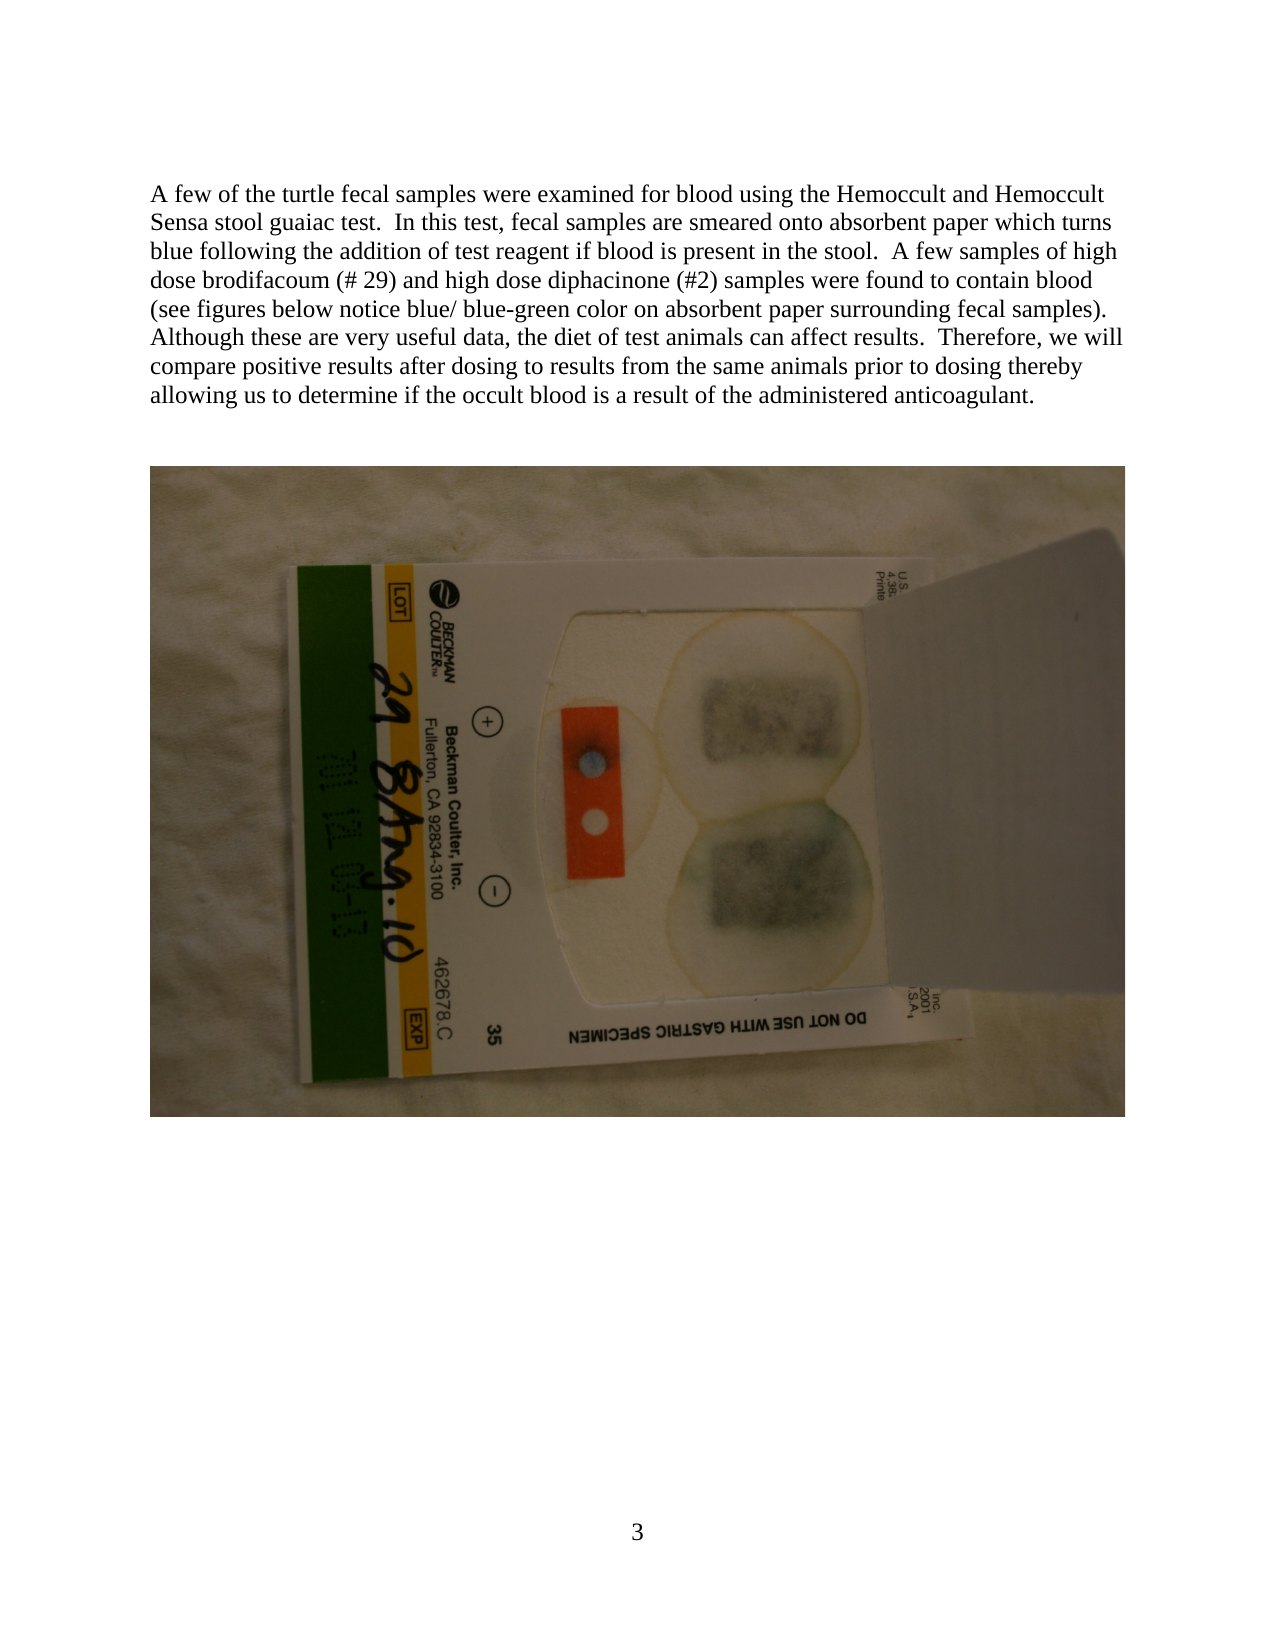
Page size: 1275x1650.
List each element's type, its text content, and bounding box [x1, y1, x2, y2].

text A few of the turtle fecal samples were examined for blood using the Hemoccult and Hemoccult Sensa stool guaiac test. In this test, fecal samples are smeared onto absorbent paper which turns blue following the addition of test reagent if blood is present in the stool. A few samples of high dose brodifacoum (# 29) and high dose diphacinone (#2) samples were found to contain blood (see figures below notice blue/ blue-green color on absorbent paper surrounding fecal samples). Although these are very useful data, the diet of test animals can affect results. Therefore, we will compare positive results after dosing to results from the same animals prior to dosing thereby allowing us to determine if the occult blood is a result of the administered anticoagulant. [150, 179, 1125, 409]
picture [150, 466, 1125, 1117]
